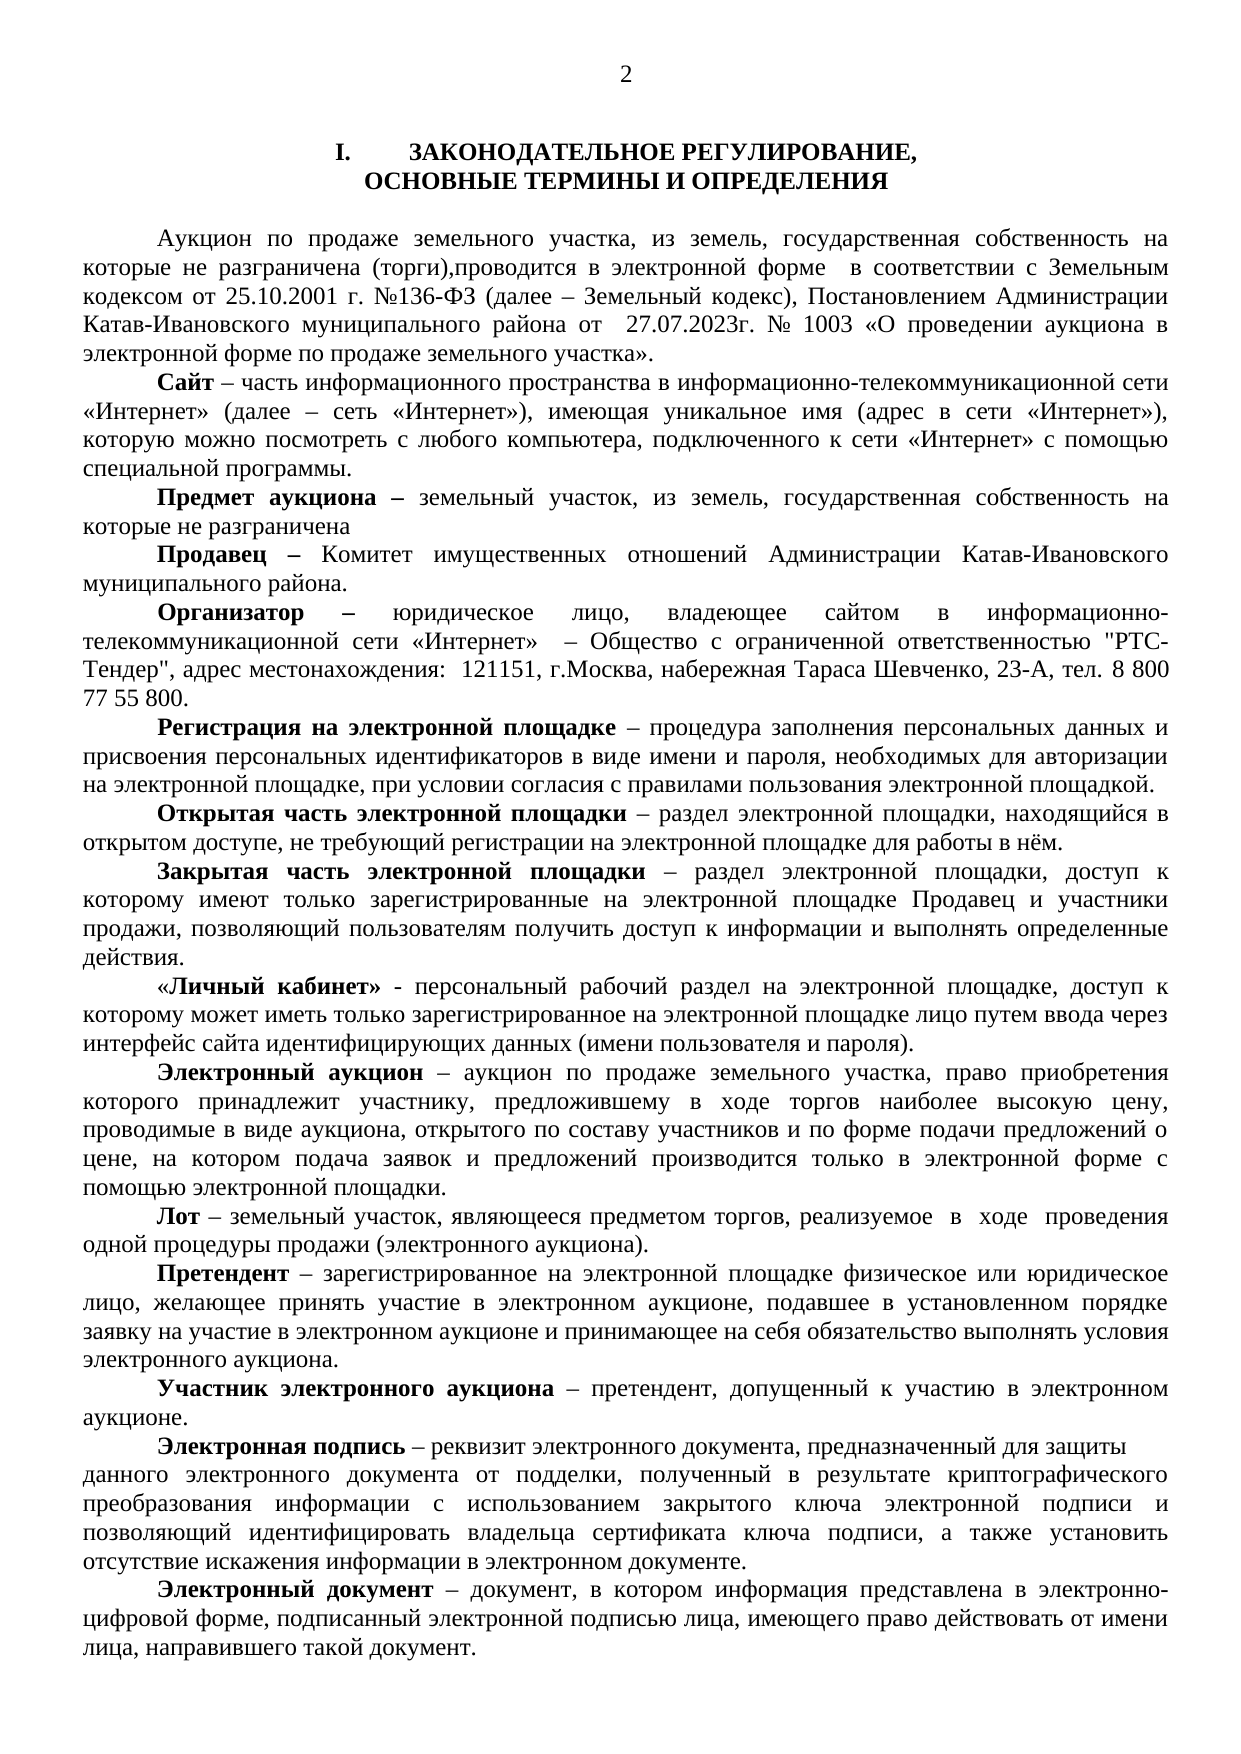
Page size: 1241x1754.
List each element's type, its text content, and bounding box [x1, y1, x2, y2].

text Предмет аукциона – земельный участок, из земель, государственная собственность на которые не разграничена [83, 482, 1169, 539]
text данного электронного документа от подделки, полученный в результате криптографического преобразования информации с использованием закрытого ключа электронной подписи и позволяющий идентифицировать владельца сертификата ключа подписи, а также установить отсутствие искажения информации в электронном документе. [83, 1459, 1169, 1574]
text Аукцион по продаже земельного участка, из земель, государственная собственность на которые не разграничена (торги),проводится в электронной форме в соответствии с Земельным кодексом от 25.10.2001 г. №136-ФЗ (далее – Земельный кодекс), Постановлением Администрации Катав-Ивановского муниципального района от 27.07.2023г. № 1003 «О проведении аукциона в электронной форме по продаже земельного участка». [83, 223, 1169, 367]
text Участник электронного аукциона – претендент, допущенный к участию в электронном аукционе. [83, 1373, 1169, 1431]
text Организатор – юридическое лицо, владеющее сайтом в информационно-телекоммуникационной сети «Интернет» – Общество с ограниченной ответственностью "РТС-Тендер", адрес местонахождения: 121151, г.Москва, набережная Тараса Шевченко, 23-А, тел. 8 800 77 55 800. [83, 597, 1169, 712]
text Электронный аукцион – аукцион по продаже земельного участка, право приобретения которого принадлежит участнику, предложившему в ходе торгов наиболее высокую цену, проводимые в виде аукциона, открытого по составу участников и по форме подачи предложений о цене, на котором подача заявок и предложений производится только в электронной форме с помощью электронной площадки. [83, 1057, 1169, 1201]
text Электронный документ – документ, в котором информация представлена в электронно-цифровой форме, подписанный электронной подписью лица, имеющего право действовать от имени лица, направившего такой документ. [83, 1574, 1169, 1661]
text Открытая часть электронной площадки – раздел электронной площадки, находящийся в открытом доступе, не требующий регистрации на электронной площадке для работы в нём. [83, 798, 1169, 856]
text Сайт – часть информационного пространства в информационно-телекоммуникационной сети «Интернет» (далее – сеть «Интернет»), имеющая уникальное имя (адрес в сети «Интернет»), которую можно посмотреть с любого компьютера, подключенного к сети «Интернет» с помощью специальной программы. [83, 367, 1169, 482]
text Лот – земельный участок, являющееся предметом торгов, реализуемое в ходе проведения одной процедуры продажи (электронного аукциона). [83, 1201, 1169, 1258]
text Закрытая часть электронной площадки – раздел электронной площадки, доступ к которому имеют только зарегистрированные на электронной площадке Продавец и участники продажи, позволяющий пользователям получить доступ к информации и выполнять определенные действия. [83, 856, 1169, 971]
text Электронная подпись – реквизит электронного документа, предназначенный для защиты [83, 1431, 1169, 1459]
text Регистрация на электронной площадке – процедура заполнения персональных данных и присвоения персональных идентификаторов в виде имени и пароля, необходимых для авторизации на электронной площадке, при условии согласия с правилами пользования электронной площадкой. [83, 712, 1169, 798]
text «Личный кабинет» - персональный рабочий раздел на электронной площадке, доступ к которому может иметь только зарегистрированное на электронной площадке лицо путем ввода через интерфейс сайта идентифицирующих данных (имени пользователя и пароля). [83, 971, 1169, 1057]
text Претендент – зарегистрированное на электронной площадке физическое или юридическое лицо, желающее принять участие в электронном аукционе, подавшее в установленном порядке заявку на участие в электронном аукционе и принимающее на себя обязательство выполнять условия электронного аукциона. [83, 1258, 1169, 1373]
text Продавец – Комитет имущественных отношений Администрации Катав-Ивановского муниципального района. [83, 539, 1169, 597]
list Законодательное регулирование, [83, 137, 1169, 166]
text основные термины и определения [83, 166, 1169, 194]
